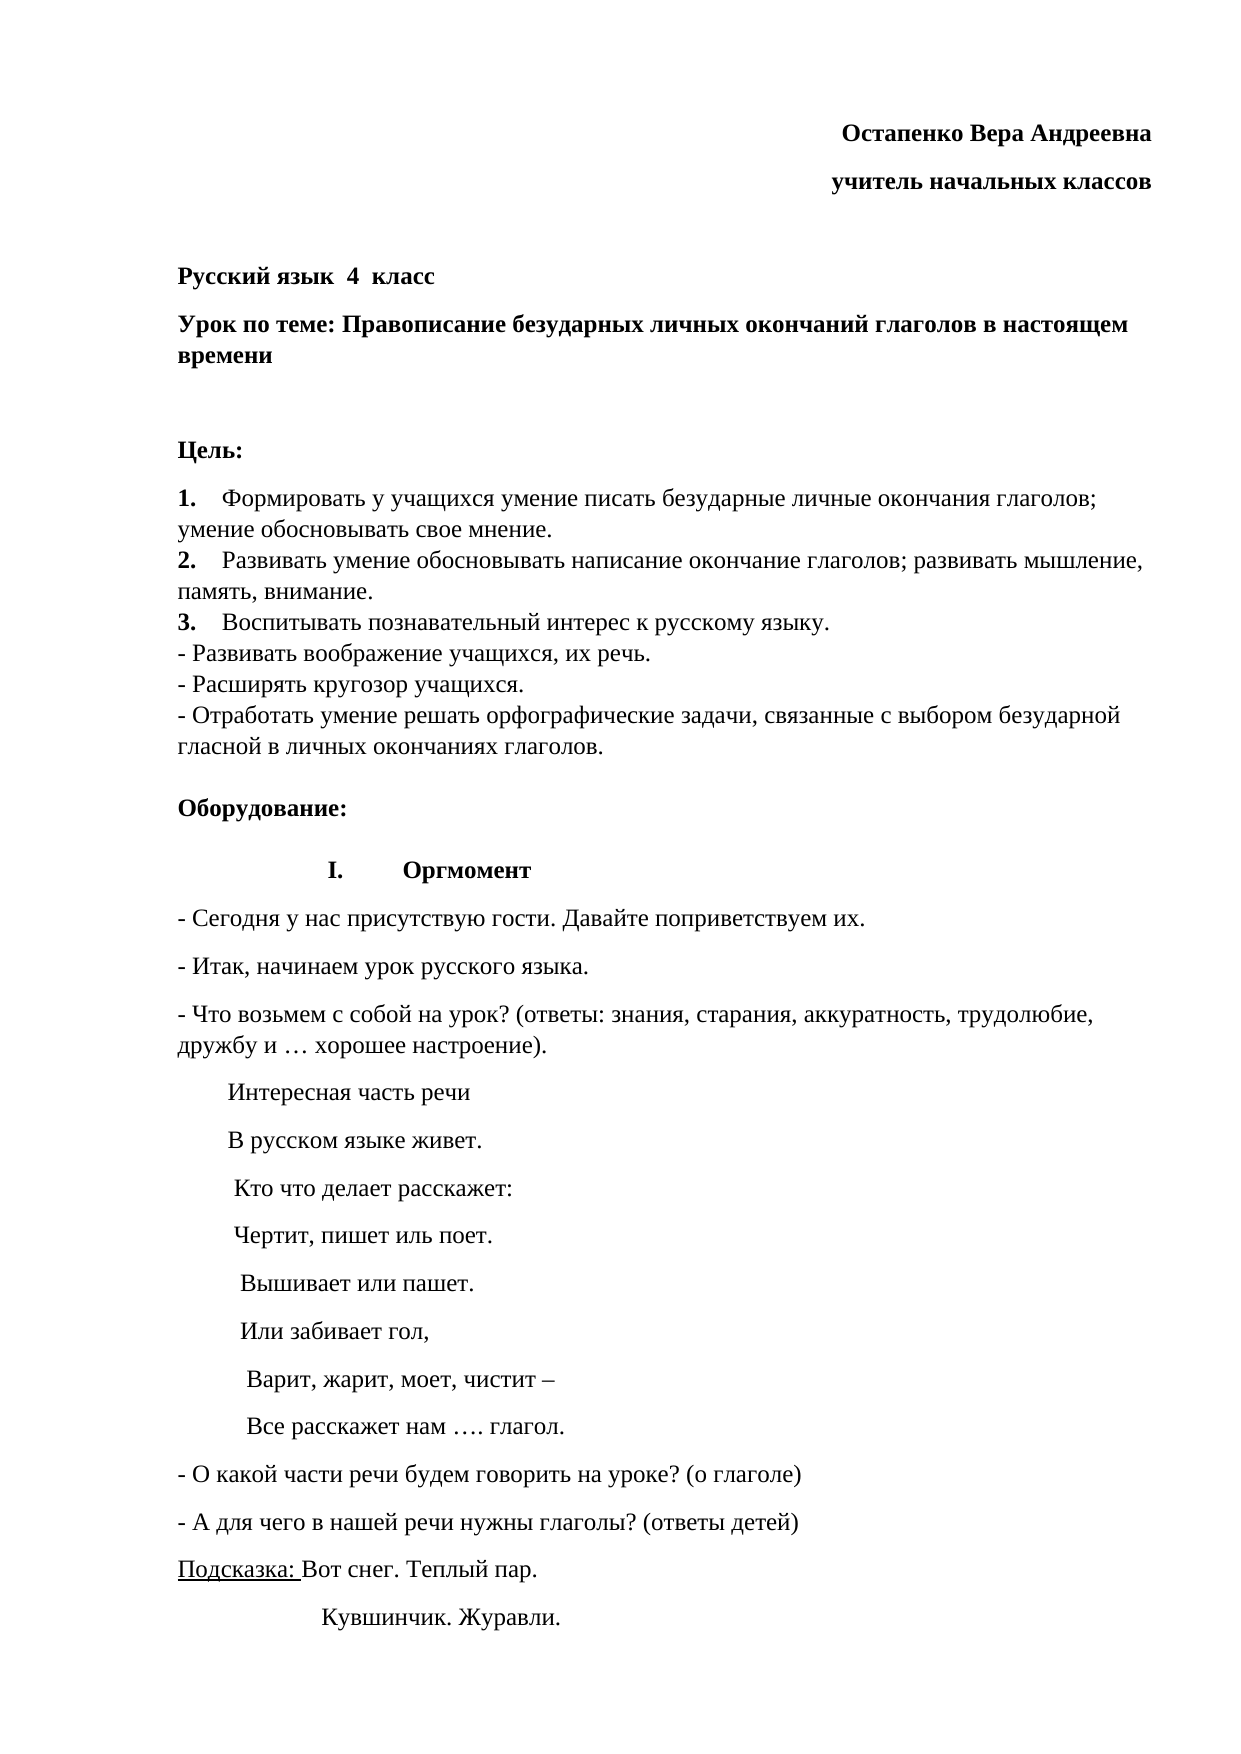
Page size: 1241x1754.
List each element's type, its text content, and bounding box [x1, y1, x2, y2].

list Развивать умение обосновывать написание окончание глаголов; развивать мышление, память, внимание. [177, 545, 1152, 605]
list Формировать у учащихся умение писать безударные личные окончания глаголов; умение обосновывать свое мнение. [177, 483, 1152, 543]
text Остапенко Вера Андреевна [177, 118, 1152, 147]
list - Расширять кругозор учащихся. [177, 669, 1152, 698]
text - Сегодня у нас присутствую гости. Давайте поприветствуем их. [177, 903, 1152, 932]
text Кто что делает расскажет: [177, 1173, 1152, 1202]
text - А для чего в нашей речи нужны глаголы? (ответы детей) [177, 1507, 1152, 1536]
text В русском языке живет. [177, 1125, 1152, 1154]
text Варит, жарит, моет, чистит – [177, 1364, 1152, 1392]
text - О какой части речи будем говорить на уроке? (о глаголе) [177, 1459, 1152, 1488]
text Все расскажет нам …. глагол. [177, 1411, 1152, 1440]
text Или забивает гол, [177, 1316, 1152, 1345]
text Урок по теме: Правописание безударных личных окончаний глаголов в настоящем времени [177, 309, 1152, 369]
text - Что возьмем с собой на урок? (ответы: знания, старания, аккуратность, трудолюбие, дружбу и … хорошее настроение). [177, 999, 1152, 1058]
text Интересная часть речи [177, 1077, 1152, 1106]
text Кувшинчик. Журавли. [177, 1602, 1152, 1631]
list - Развивать воображение учащихся, их речь. [177, 638, 1152, 667]
list Оргмомент [327, 856, 1152, 884]
text учитель начальных классов [177, 166, 1152, 194]
text Русский язык 4 класс [177, 261, 1152, 290]
text Подсказка: Вот снег. Теплый пар. [177, 1554, 1152, 1583]
list Оборудование: [177, 793, 1152, 822]
list - Отработать умение решать орфографические задачи, связанные с выбором безударной гласной в личных окончаниях глаголов. [177, 700, 1152, 760]
text Цель: [177, 435, 1152, 464]
text Чертит, пишет иль поет. [177, 1221, 1152, 1249]
text - Итак, начинаем урок русского языка. [177, 951, 1152, 980]
list Воспитывать познавательный интерес к русскому языку. [177, 607, 1152, 636]
text Вышивает или пашет. [177, 1268, 1152, 1297]
